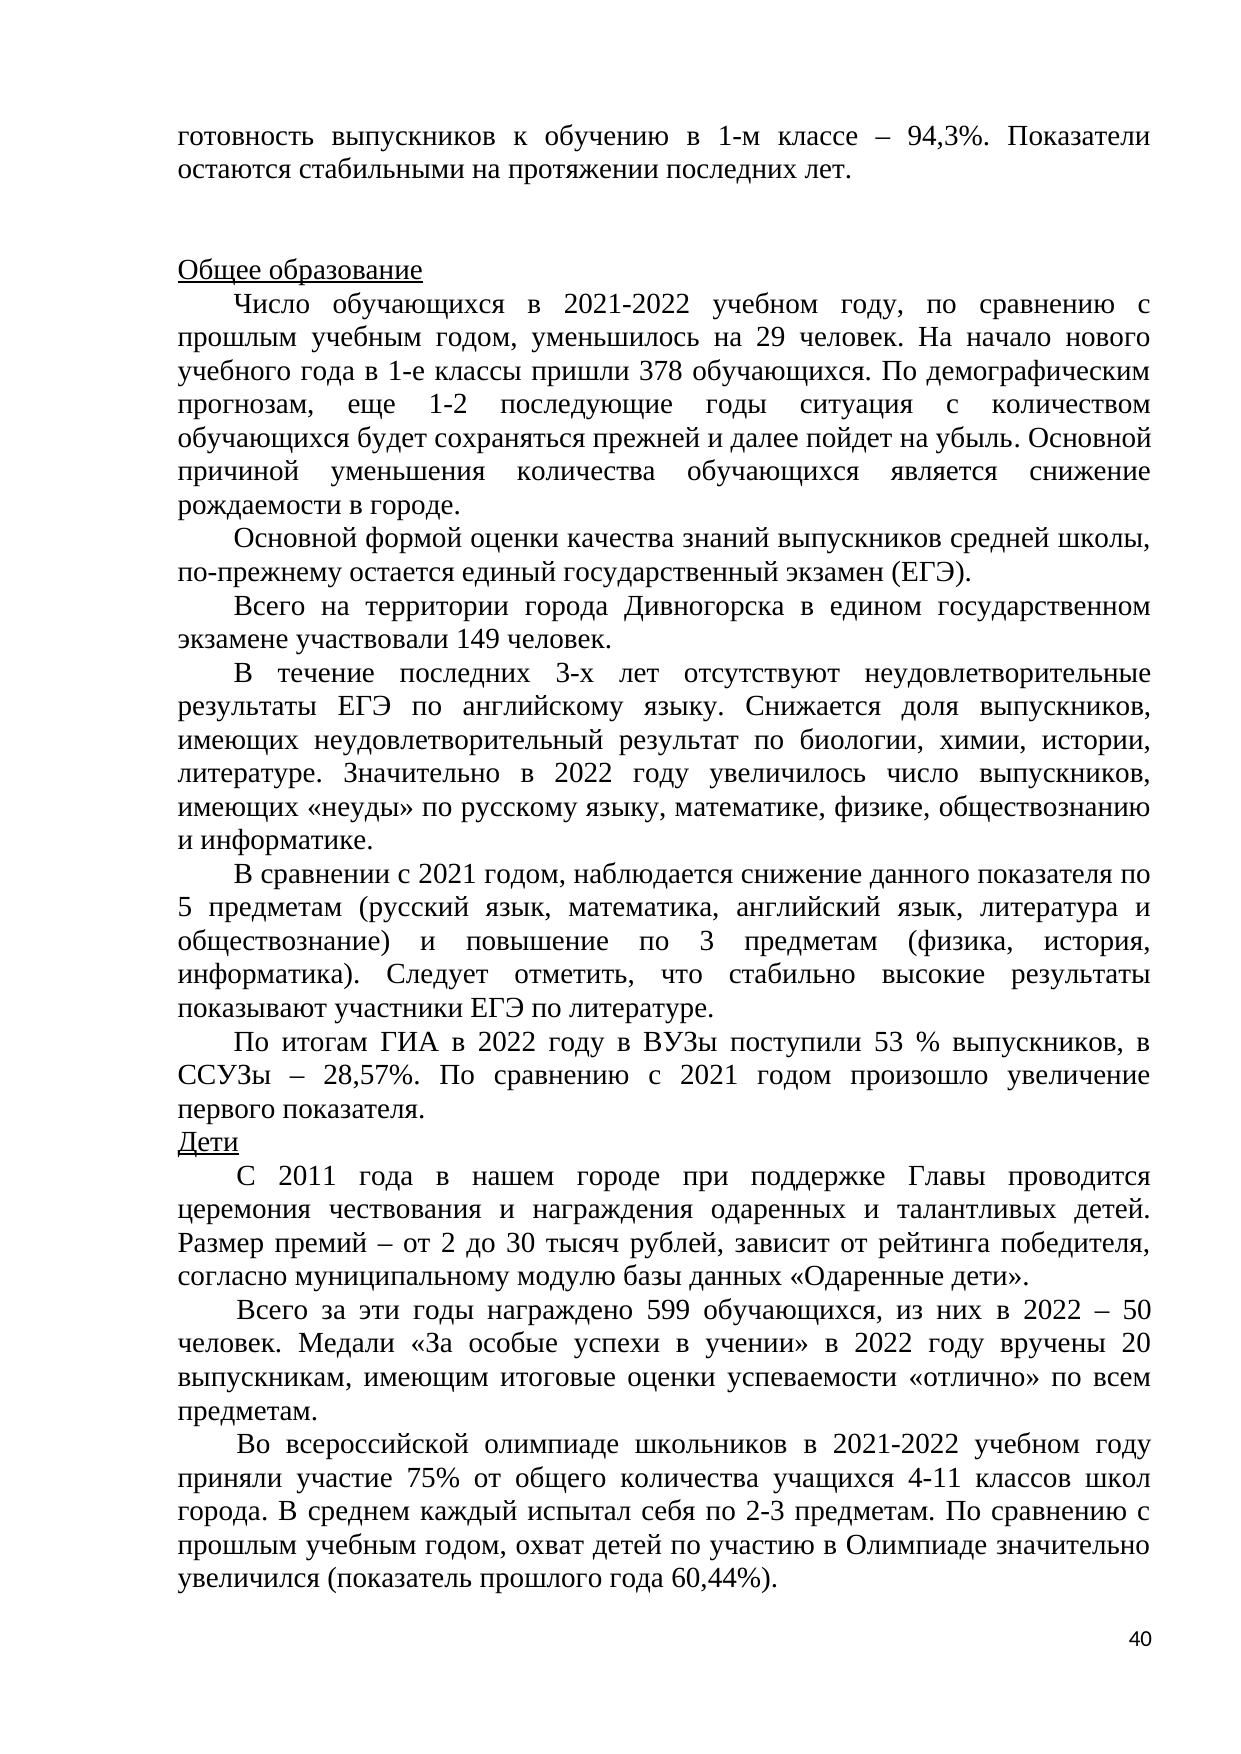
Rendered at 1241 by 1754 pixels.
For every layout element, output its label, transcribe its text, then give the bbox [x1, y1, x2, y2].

text Основной формой оценки качества знаний выпускников средней школы, по-прежнему остается единый государственный экзамен (ЕГЭ). [177, 521, 1152, 588]
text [177, 118, 1152, 185]
text Всего на территории города Дивногорска в едином государственном экзамене участвовали 149 человек. [177, 588, 1152, 655]
text Всего за эти годы награждено 599 обучающихся, из них в 2022 – 50 человек. Медали «За особые успехи в учении» в 2022 году вручены 20 выпускникам, имеющим итоговые оценки успеваемости «отлично» по всем предметам. [177, 1359, 1152, 1426]
text По итогам ГИА в 2022 году в ВУЗы поступили 53 % выпускников, в ССУЗы – 28,57%. По сравнению с 2021 годом произошло увеличение первого показателя. [177, 1024, 1152, 1124]
text Всего за эти годы награждено 599 обучающихся, из них в 2022 – 50 человек. Медали «За особые успехи в учении» в 2022 году вручены 20 выпускникам, имеющим итоговые оценки успеваемости «отлично» по всем предметам. [177, 1292, 1152, 1359]
text Дети [177, 1124, 1152, 1158]
text Общее образование [177, 252, 1152, 286]
text С 2011 года в нашем городе при поддержке Главы проводится церемония чествования и награждения одаренных и талантливых детей. Размер премий – от 2 до 30 тысяч рублей, зависит от рейтинга победителя, согласно муниципальному модулю базы данных «Одаренные дети». [177, 1158, 1152, 1292]
text Во всероссийской олимпиаде школьников в 2021-2022 учебном году приняли участие 75% от общего количества учащихся 4-11 классов школ города. В среднем каждый испытал себя по 2-3 предметам. По сравнению с прошлым учебным годом, охват детей по участию в Олимпиаде значительно увеличился (показатель прошлого года 60,44%). [177, 1426, 1152, 1594]
text В течение последних 3-х лет отсутствуют неудовлетворительные результаты ЕГЭ по английскому языку. Снижается доля выпускников, имеющих неудовлетворительный результат по биологии, химии, истории, литературе. Значительно в 2022 году увеличилось число выпускников, имеющих «неуды» по русскому языку, математике, физике, обществознанию и информатике. [177, 655, 1152, 856]
text В сравнении с 2021 годом, наблюдается снижение данного показателя по 5 предметам (русский язык, математика, английский язык, литература и обществознание) и повышение по 3 предметам (физика, история, информатика). Следует отметить, что стабильно высокие результаты показывают участники ЕГЭ по литературе. [177, 856, 1152, 1024]
text Число обучающихся в 2021-2022 учебном году, по сравнению с прошлым учебным годом, уменьшилось на 29 человек. На начало нового учебного года в 1-е классы пришли 378 обучающихся. По демографическим прогнозам, еще 1-2 последующие годы ситуация с количеством обучающихся будет сохраняться прежней и далее пойдет на убыль. Основной причиной уменьшения количества обучающихся является снижение рождаемости в городе. [177, 286, 1152, 521]
